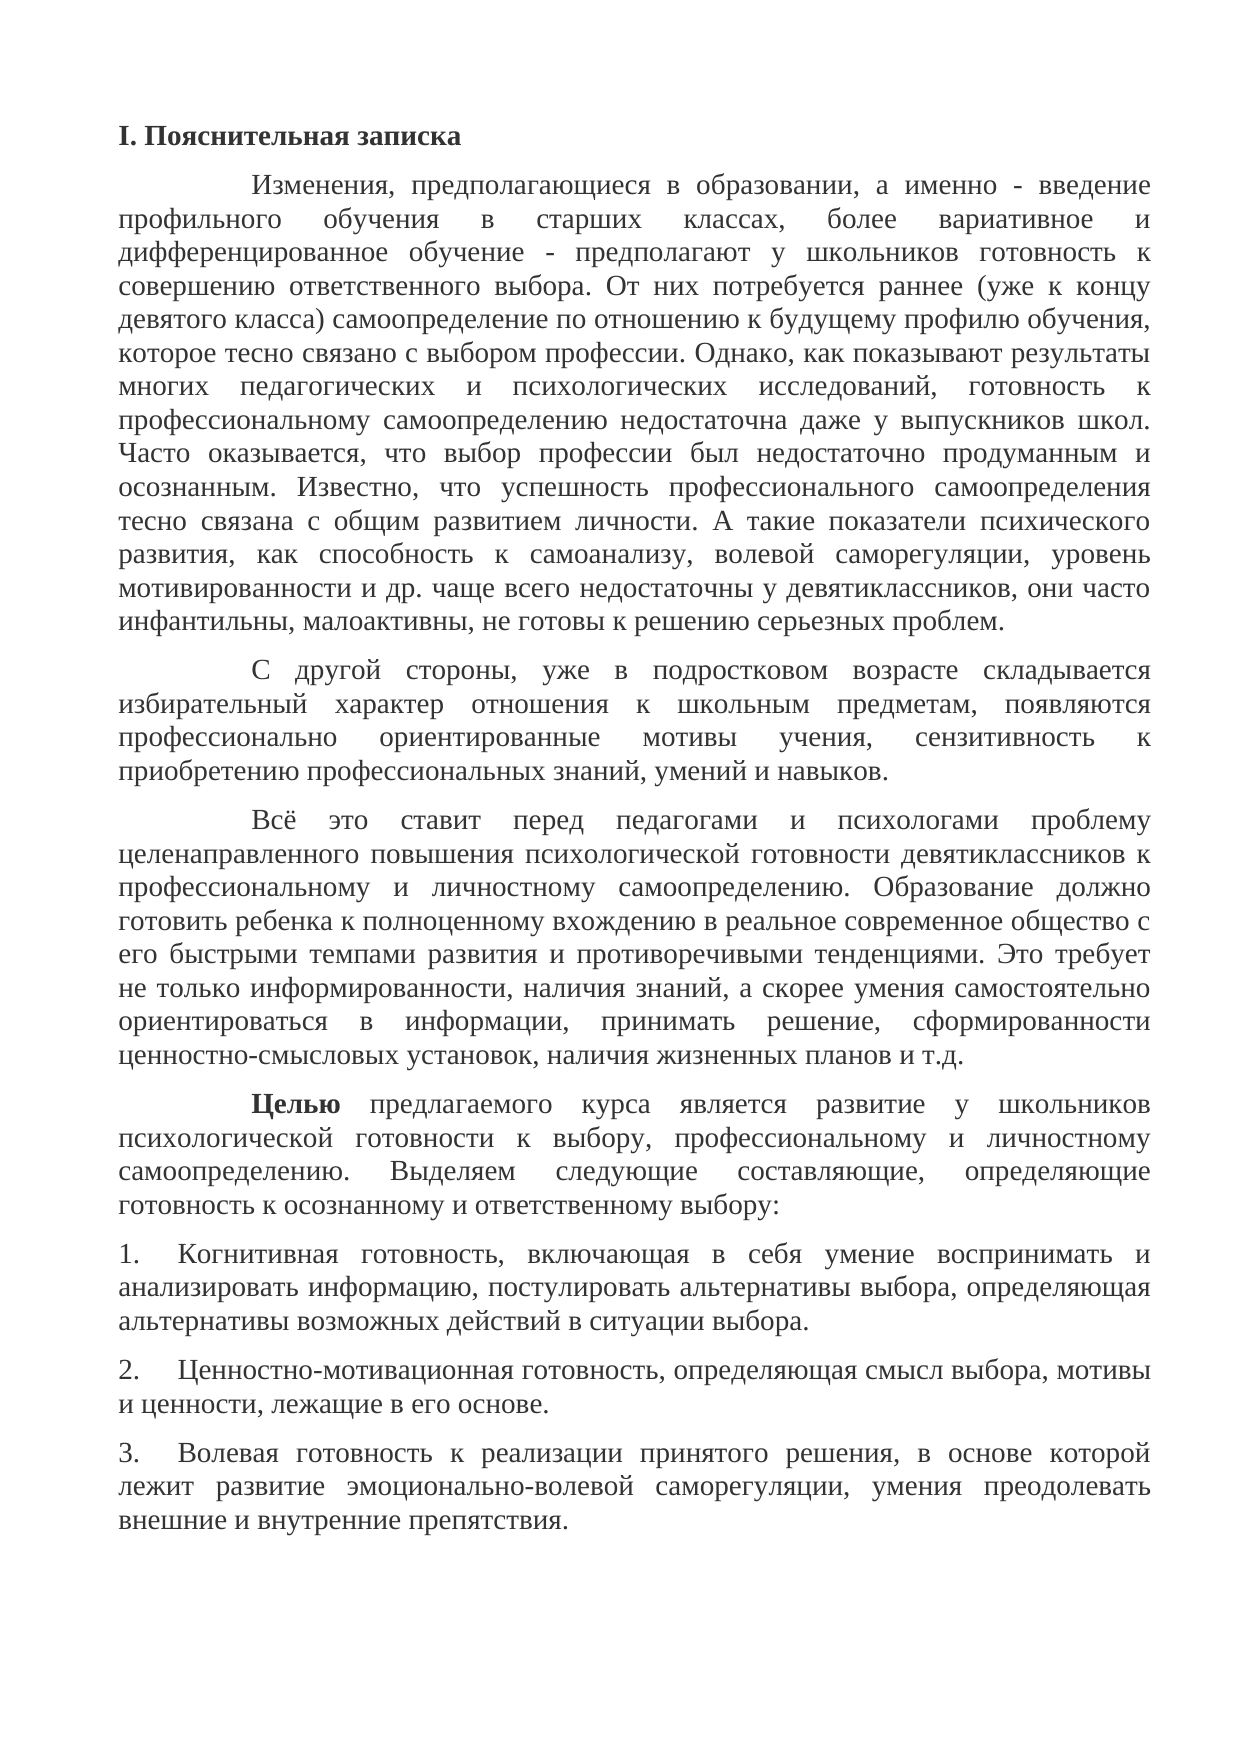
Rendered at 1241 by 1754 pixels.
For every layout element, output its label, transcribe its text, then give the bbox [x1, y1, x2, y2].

text Целью предлагаемого курса является развитие у школьников психологической готовности к выбору, профессиональному и личностному самоопределению. Выделяем следующие составляющие, определяющие готовность к осознанному и ответственному выбору: [118, 1086, 1152, 1220]
text Всё это ставит перед педагогами и психологами проблему целенаправленного повышения психологической готовности девятиклассников к профессиональному и личностному самоопределению. Образование должно готовить ребенка к полноценному вхождению в реальное современное общество с его быстрыми темпами развития и противоречивыми тенденциями. Это требует не только информированности, наличия знаний, а скорее умения самостоятельно ориентироваться в информации, принимать решение, сформированности ценностно-смысловых установок, наличия жизненных планов и т.д. [118, 802, 1152, 1071]
text 1. Когнитивная готовность, включающая в себя умение воспринимать и анализировать информацию, постулировать альтернативы выбора, определяющая альтернативы возможных действий в ситуации выбора. [118, 1236, 1152, 1337]
text 3. Волевая готовность к реализации принятого решения, в основе которой лежит развитие эмоционально-волевой саморегуляции, умения преодолевать внешние и внутренние препятствия. [118, 1435, 1152, 1536]
text Изменения, предполагающиеся в образовании, а именно - введение профильного обучения в старших классах, более вариативное и дифференцированное обучение - предполагают у школьников готовность к совершению ответственного выбора. От них потребуется раннее (уже к концу девятого класса) самоопределение по отношению к будущему профилю обучения, которое тесно связано с выбором профессии. Однако, как показывают результаты многих педагогических и психологических исследований, готовность к профессиональному самоопределению недостаточна даже у выпускников школ. Часто оказывается, что выбор профессии был недостаточно продуманным и осознанным. Известно, что успешность профессионального самоопределения тесно связана с общим развитием личности. А такие показатели психического развития, как способность к самоанализу, волевой саморегуляции, уровень мотивированности и др. чаще всего недостаточны у девятиклассников, они часто инфантильны, малоактивны, не готовы к решению серьезных проблем. [118, 167, 1152, 637]
text 2. Ценностно-мотивационная готовность, определяющая смысл выбора, мотивы и ценности, лежащие в его основе. [118, 1352, 1152, 1419]
text I. Пояснительная записка [118, 118, 1152, 152]
text С другой стороны, уже в подростковом возрасте складывается избирательный характер отношения к школьным предметам, появляются профессионально ориентированные мотивы учения, сензитивность к приобретению профессиональных знаний, умений и навыков. [118, 652, 1152, 787]
